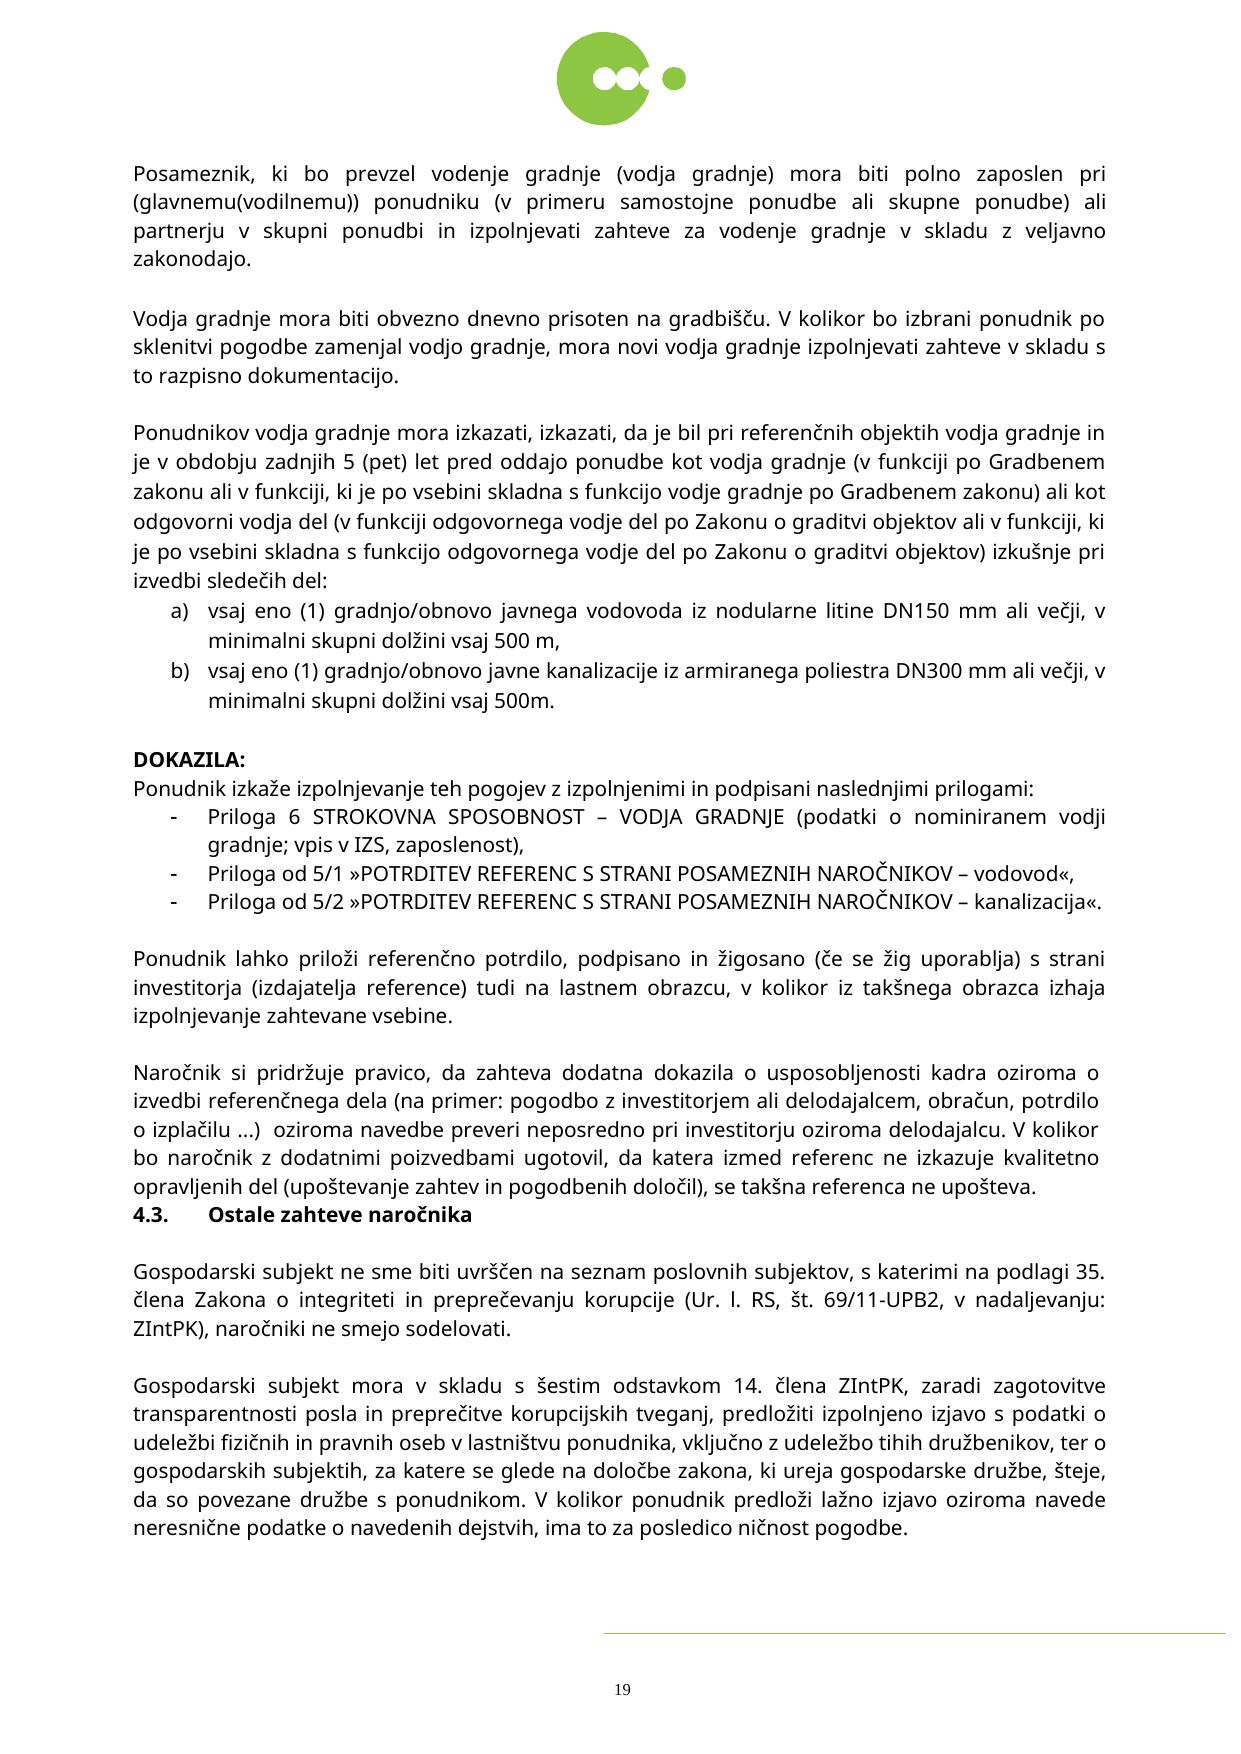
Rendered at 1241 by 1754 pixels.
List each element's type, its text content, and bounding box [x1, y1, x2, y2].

text DOKAZILA: [133, 745, 1107, 774]
list vsaj eno (1) gradnjo/obnovo javne kanalizacije iz armiranega poliestra DN300 mm ali večji, v minimalni skupni dolžini vsaj 500m. [170, 656, 1107, 714]
text Posameznik, ki bo prevzel vodenje gradnje (vodja gradnje) mora biti polno zaposlen pri (glavnemu(vodilnemu)) ponudniku (v primeru samostojne ponudbe ali skupne ponudbe) ali partnerju v skupni ponudbi in izpolnjevati zahteve za vodenje gradnje v skladu z veljavno zakonodajo. [133, 159, 1107, 273]
text Ponudnik izkaže izpolnjevanje teh pogojev z izpolnjenimi in podpisani naslednjimi prilogami: [133, 774, 1107, 802]
text Vodja gradnje mora biti obvezno dnevno prisoten na gradbišču. V kolikor bo izbrani ponudnik po sklenitvi pogodbe zamenjal vodjo gradnje, mora novi vodja gradnje izpolnjevati zahteve v skladu s to razpisno dokumentacijo. [133, 304, 1107, 389]
list Priloga od 5/1 »POTRDITEV REFERENC S STRANI POSAMEZNIH NAROČNIKOV – vodovod«, [170, 859, 1107, 887]
list vsaj eno (1) gradnjo/obnovo javnega vodovoda iz nodularne litine DN150 mm ali večji, v minimalni skupni dolžini vsaj 500 m, [170, 596, 1107, 654]
list Ostale zahteve naročnika [133, 1200, 1107, 1229]
text Gospodarski subjekt ne sme biti uvrščen na seznam poslovnih subjektov, s katerimi na podlagi 35. člena Zakona o integriteti in preprečevanju korupcije (Ur. l. RS, št. 69/11-UPB2, v nadaljevanju: ZIntPK), naročniki ne smejo sodelovati. [133, 1257, 1107, 1342]
list Priloga od 5/2 »POTRDITEV REFERENC S STRANI POSAMEZNIH NAROČNIKOV – kanalizacija«. [170, 887, 1107, 916]
text Ponudnik lahko priloži referenčno potrdilo, podpisano in žigosano (če se žig uporablja) s strani investitorja (izdajatelja reference) tudi na lastnem obrazcu, v kolikor iz takšnega obrazca izhaja izpolnjevanje zahtevane vsebine. [133, 944, 1107, 1030]
text Naročnik si pridržuje pravico, da zahteva dodatna dokazila o usposobljenosti kadra oziroma o izvedbi referenčnega dela (na primer: pogodbo z investitorjem ali delodajalcem, obračun, potrdilo o izplačilu ...) oziroma navedbe preveri neposredno pri investitorju oziroma delodajalcu. V kolikor bo naročnik z dodatnimi poizvedbami ugotovil, da katera izmed referenc ne izkazuje kvalitetno opravljenih del (upoštevanje zahtev in pogodbenih določil), se takšna referenca ne upošteva. [133, 1058, 1101, 1200]
text Ponudnikov vodja gradnje mora izkazati, izkazati, da je bil pri referenčnih objektih vodja gradnje in je v obdobju zadnjih 5 (pet) let pred oddajo ponudbe kot vodja gradnje (v funkciji po Gradbenem zakonu ali v funkciji, ki je po vsebini skladna s funkcijo vodje gradnje po Gradbenem zakonu) ali kot odgovorni vodja del (v funkciji odgovornega vodje del po Zakonu o graditvi objektov ali v funkciji, ki je po vsebini skladna s funkcijo odgovornega vodje del po Zakonu o graditvi objektov) izkušnje pri izvedbi sledečih del: [133, 418, 1107, 595]
text Gospodarski subjekt mora v skladu s šestim odstavkom 14. člena ZIntPK, zaradi zagotovitve transparentnosti posla in preprečitve korupcijskih tveganj, predložiti izpolnjeno izjavo s podatki o udeležbi fizičnih in pravnih oseb v lastništvu ponudnika, vključno z udeležbo tihih družbenikov, ter o gospodarskih subjektih, za katere se glede na določbe zakona, ki ureja gospodarske družbe, šteje, da so povezane družbe s ponudnikom. V kolikor ponudnik predloži lažno izjavo oziroma navede neresnične podatke o navedenih dejstvih, ima to za posledico ničnost pogodbe. [133, 1371, 1107, 1542]
list Priloga 6 STROKOVNA SPOSOBNOST – VODJA GRADNJE (podatki o nominiranem vodji gradnje; vpis v IZS, zaposlenost), [170, 802, 1107, 859]
